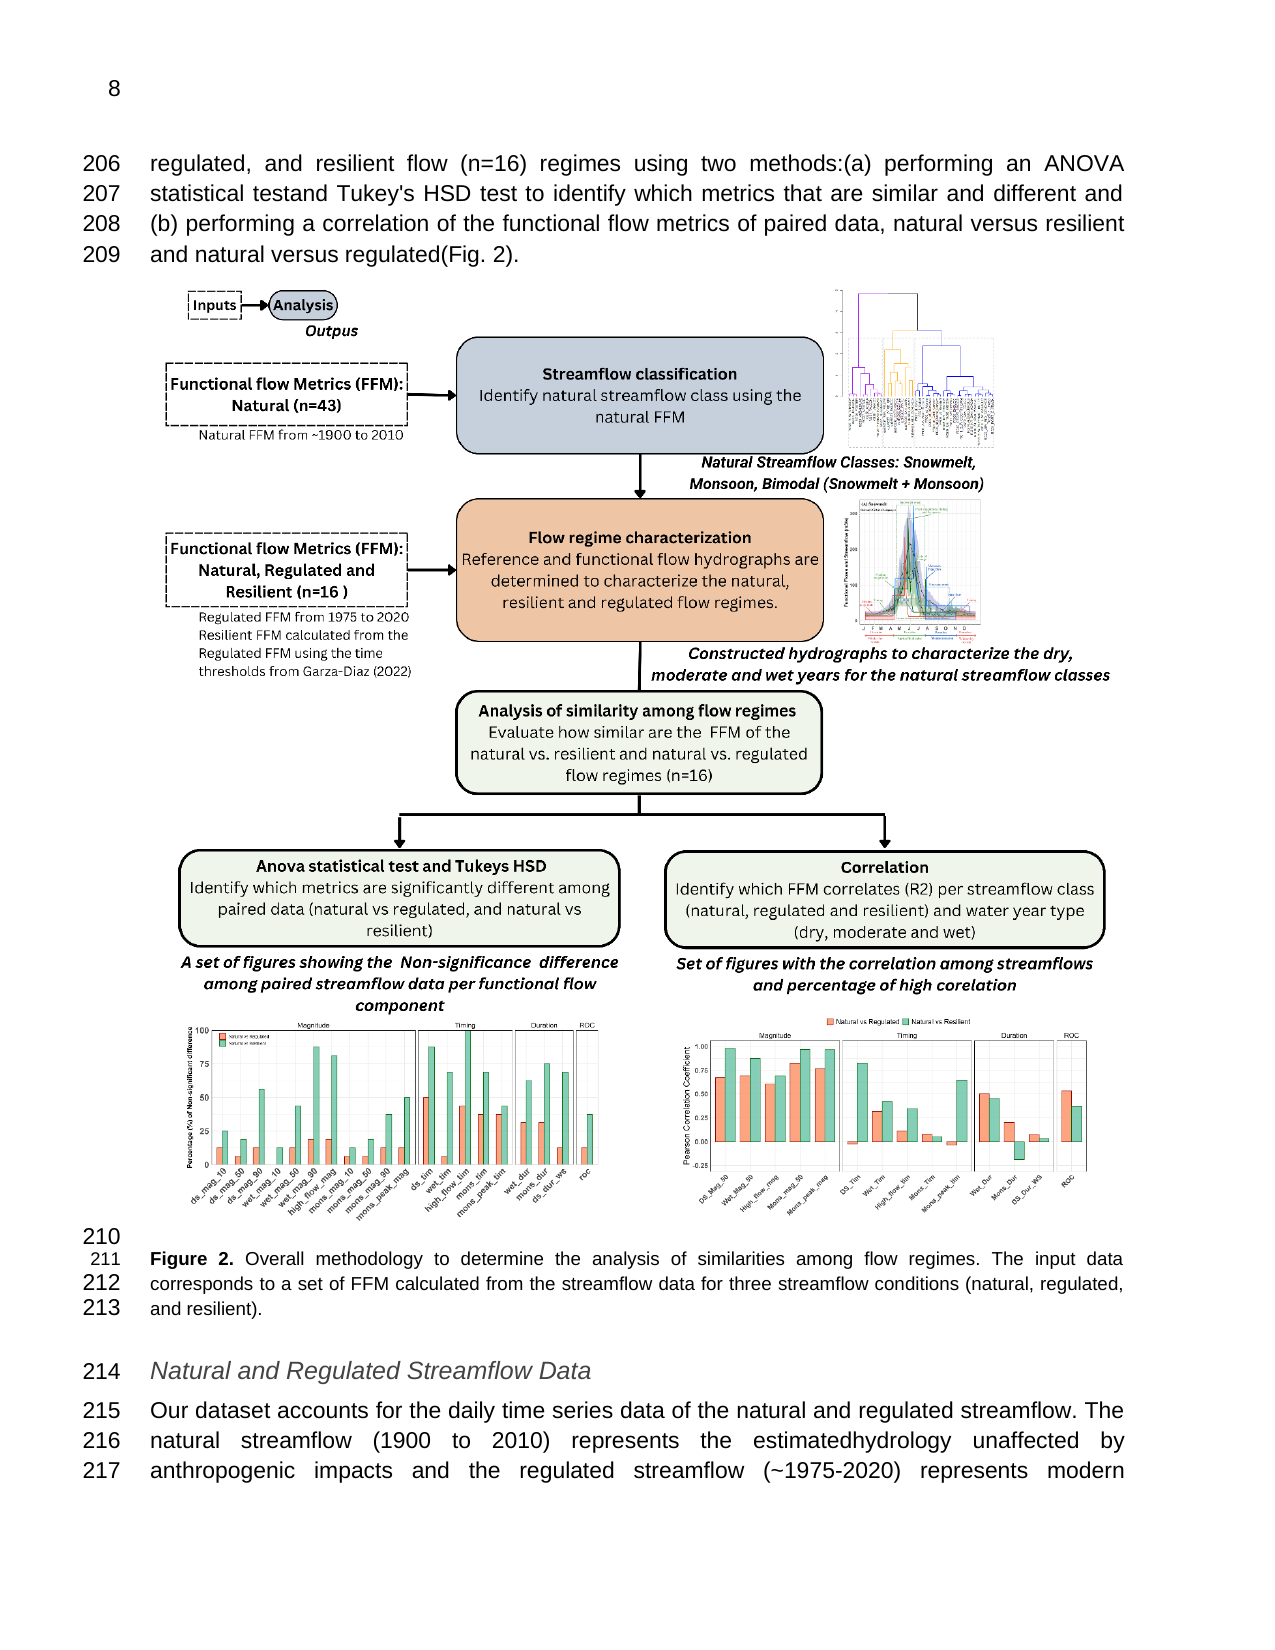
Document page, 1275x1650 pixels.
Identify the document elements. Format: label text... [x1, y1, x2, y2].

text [150, 1397, 1125, 1484]
text Figure 2. Overall methodology to determine the analysis of similarities among flow regimes. The input data corresponds to a set of FFM calculated from the streamflow data for three streamflow conditions (natural, regulated, and resilient). [150, 1248, 1125, 1319]
picture [150, 270, 1124, 1244]
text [150, 150, 1125, 267]
subtitle Natural and Regulated Streamflow Data [150, 1356, 1125, 1384]
